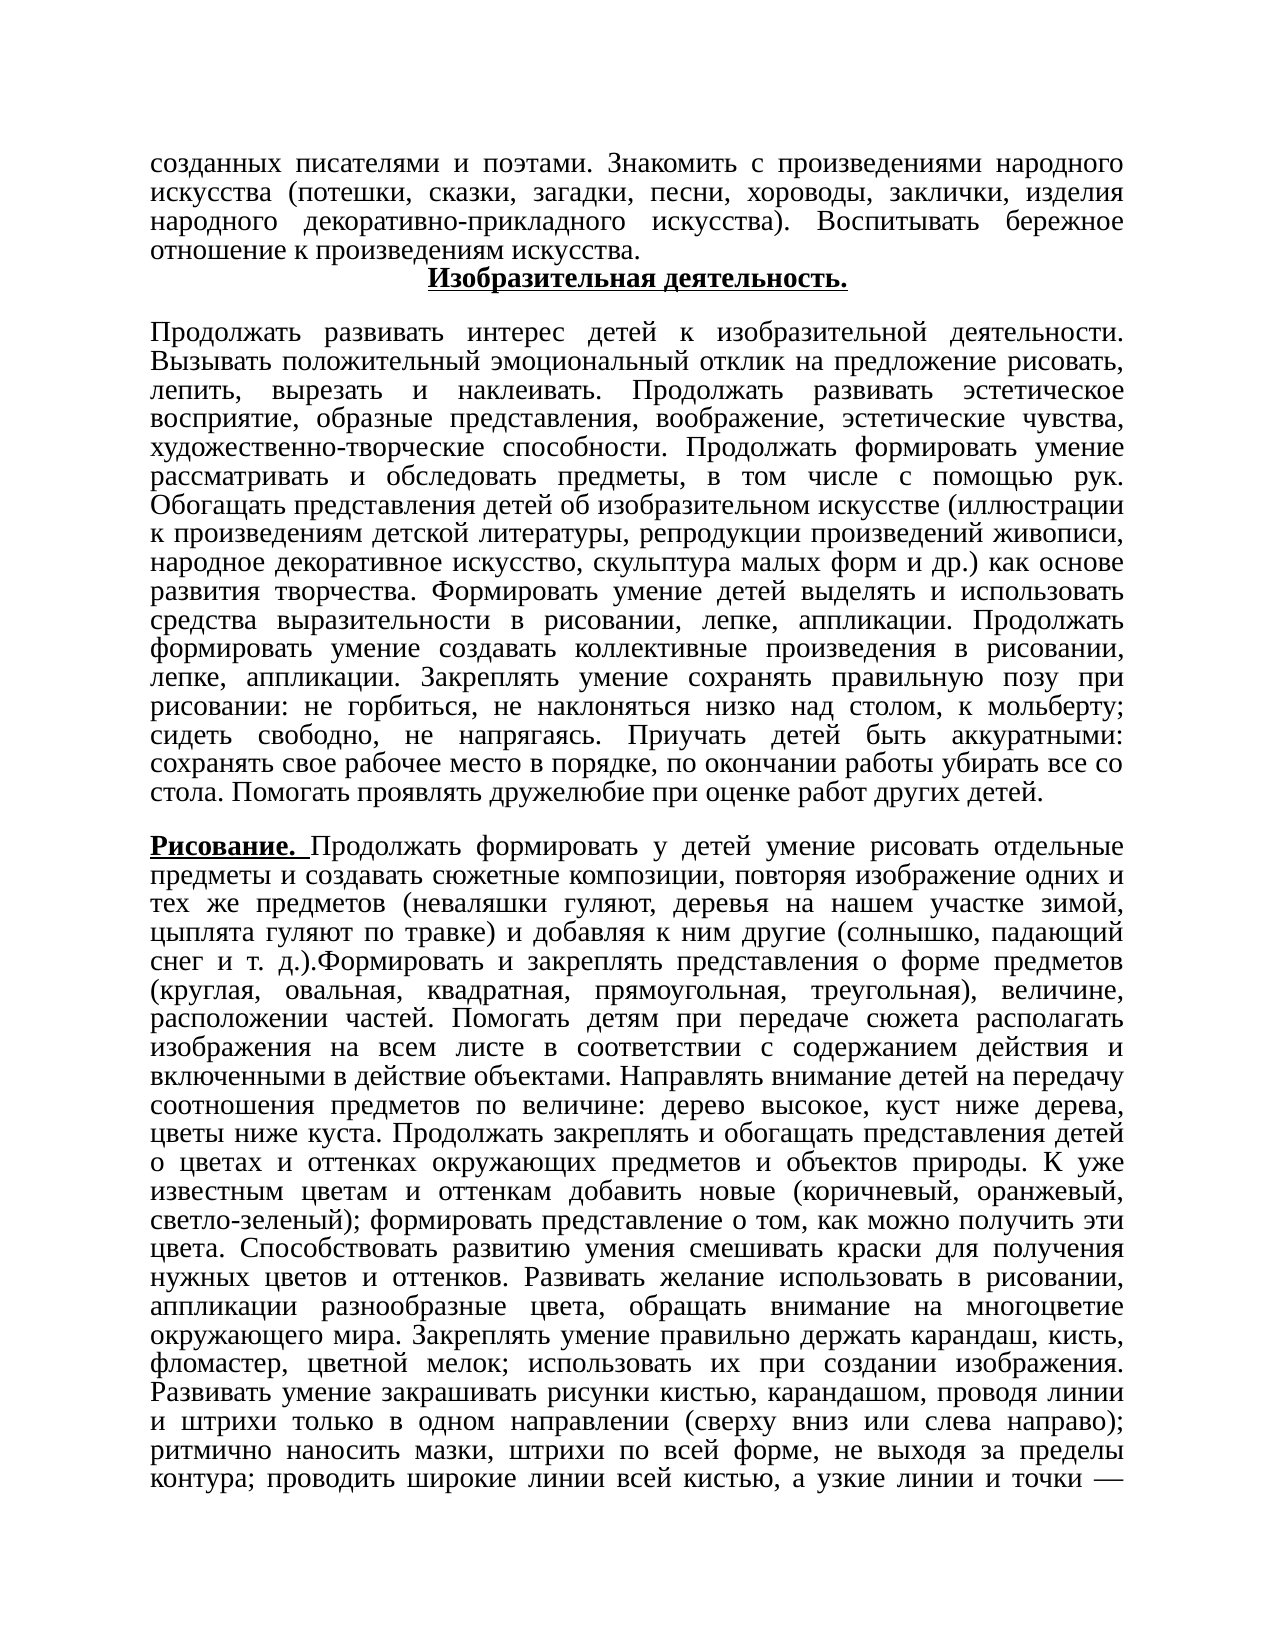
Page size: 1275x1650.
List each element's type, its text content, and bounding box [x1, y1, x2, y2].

text созданных писателями и поэтами. Знакомить с произведениями народного искусства (потешки, сказки, загадки, песни, хороводы, заклички, изделия народного декоративно-прикладного искусства). Воспитывать бережное отношение к произведениям искусства. [150, 150, 1125, 265]
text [150, 832, 1125, 1494]
text Продолжать развивать интерес детей к изобразительной деятельности. Вызывать положительный эмоциональный отклик на предложение рисовать, лепить, вырезать и наклеивать. Продолжать развивать эстетическое восприятие, образные представления, воображение, эстетические чувства, художественно-творческие способности. Продолжать формировать умение рассматривать и обследовать предметы, в том числе с помощью рук. Обогащать представления детей об изобразительном искусстве (иллюстрации к произведениям детской литературы, репродукции произведений живописи, народное декоративное искусство, скульптура малых форм и др.) как основе развития творчества. Формировать умение детей выделять и использовать средства выразительности в рисовании, лепке, аппликации. Продолжать формировать умение создавать коллективные произведения в рисовании, лепке, аппликации. Закреплять умение сохранять правильную позу при рисовании: не горбиться, не наклоняться низко над столом, к мольберту; сидеть свободно, не напрягаясь. Приучать детей быть аккуратными: сохранять свое рабочее место в порядке, по окончании работы убирать все со стола. Помогать проявлять дружелюбие при оценке работ других детей. [150, 319, 1125, 807]
text Изобразительная деятельность. [150, 265, 1125, 294]
